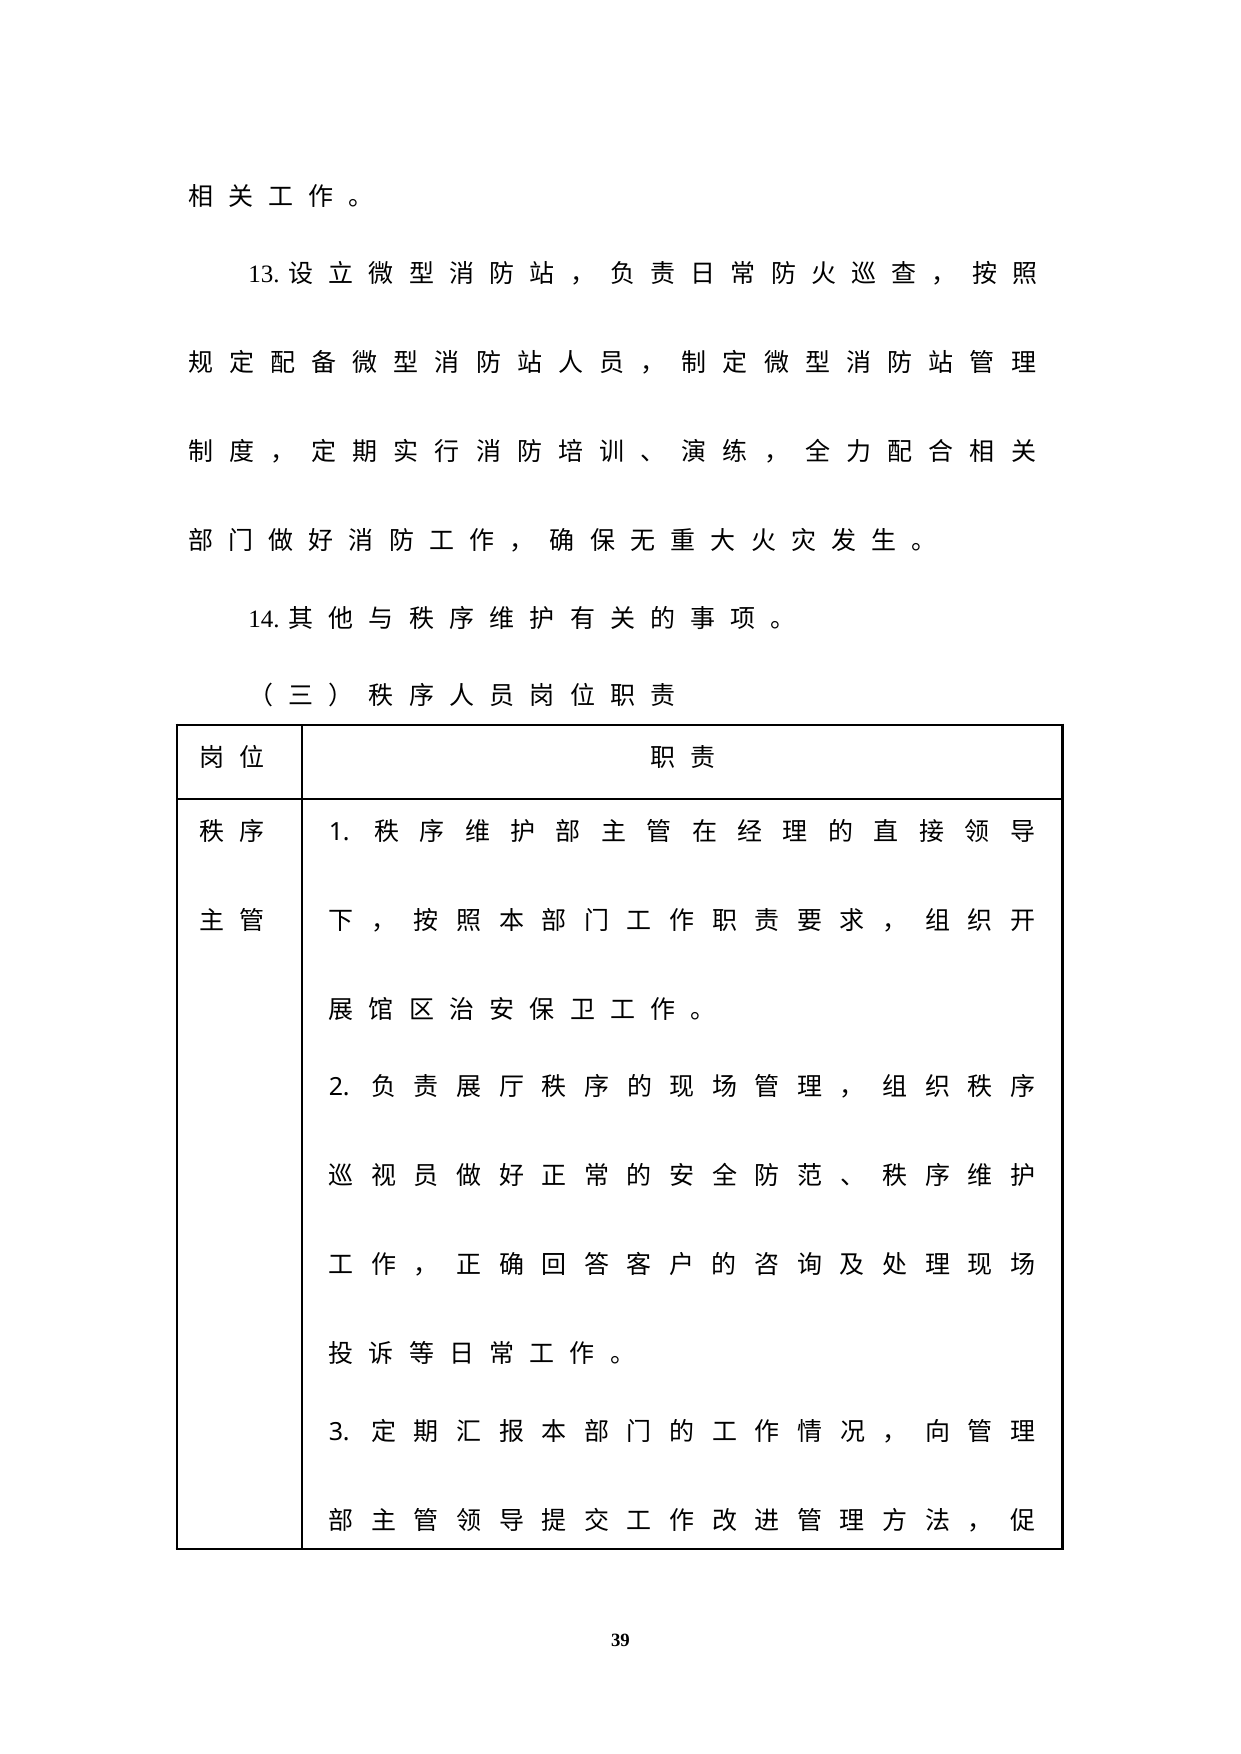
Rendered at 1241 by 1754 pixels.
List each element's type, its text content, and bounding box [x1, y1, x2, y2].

text （三）秩序人员岗位职责 [188, 664, 1052, 723]
text 14.其他与秩序维护有关的事项。 [188, 587, 1052, 646]
table_header 职责 [303, 726, 1061, 797]
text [188, 164, 1052, 224]
text 13.设立微型消防站，负责日常防火巡查，按照规定配备微型消防站人员，制定微型消防站管理制度，定期实行消防培训、演练，全力配合相关部门做好消防工作，确保无重大火灾发生。 [188, 242, 1052, 568]
table_header 岗位 [178, 726, 301, 797]
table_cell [303, 800, 1061, 1548]
table_cell 秩序主管 [178, 800, 301, 1548]
